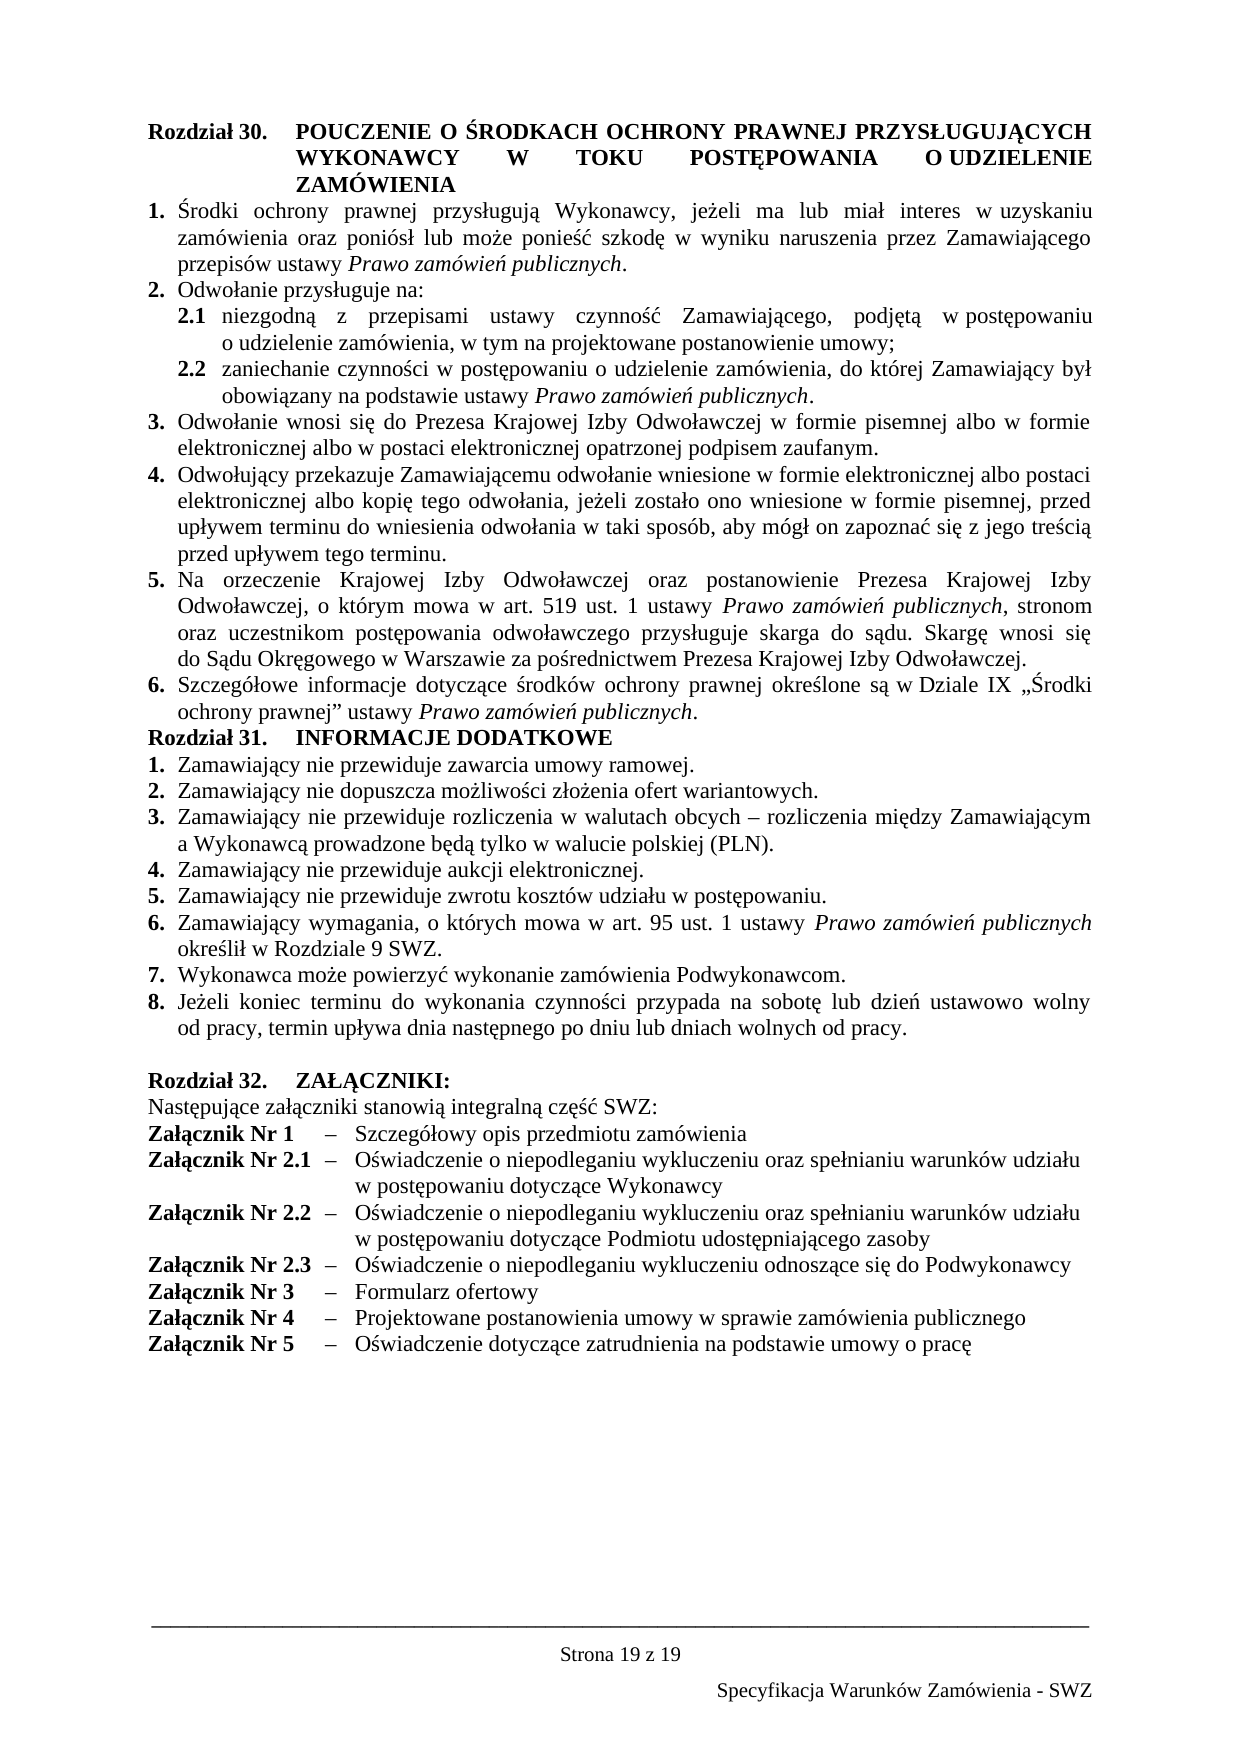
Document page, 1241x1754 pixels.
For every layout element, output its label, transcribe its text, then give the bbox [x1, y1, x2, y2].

list Szczegółowe informacje dotyczące środków ochrony prawnej określone są w Dziale IX „Środki ochrony prawnej” ustawy Prawo zamówień publicznych. [148, 672, 1092, 724]
list Zamawiający wymagania, o których mowa w art. 95 ust. 1 ustawy Prawo zamówień publicznych określił w Rozdziale 9 SWZ. [148, 909, 1092, 961]
list Zamawiający nie dopuszcza możliwości złożenia ofert wariantowych. [148, 777, 1092, 803]
text Załącznik Nr 1 – Szczegółowy opis przedmiotu zamówienia [148, 1119, 1081, 1146]
text Załącznik Nr 2.2 – Oświadczenie o niepodleganiu wykluczeniu oraz spełnianiu warunków udziału w postępowaniu dotyczące Podmiotu udostępniającego zasoby [148, 1199, 1081, 1251]
list Odwołanie wnosi się do Prezesa Krajowej Izby Odwoławczej w formie pisemnej albo w formie elektronicznej albo w postaci elektronicznej opatrzonej podpisem zaufanym. [148, 408, 1092, 461]
text Następujące załączniki stanowią integralną część SWZ: [148, 1093, 1085, 1119]
list Zamawiający nie przewiduje rozliczenia w walutach obcych – rozliczenia między Zamawiającym a Wykonawcą prowadzone będą tylko w walucie polskiej (PLN). [148, 803, 1092, 856]
list ZAŁĄCZNIKI: [148, 1067, 1092, 1093]
list Zamawiający nie przewiduje zawarcia umowy ramowej. [148, 751, 1092, 777]
text Załącznik Nr 4 – Projektowane postanowienia umowy w sprawie zamówienia publicznego [148, 1304, 1081, 1330]
list Wykonawca może powierzyć wykonanie zamówienia Podwykonawcom. [148, 961, 1092, 988]
list Odwołanie przysługuje na: [148, 276, 1092, 303]
list INFORMACJE DODATKOWE [148, 724, 1092, 751]
list Jeżeli koniec terminu do wykonania czynności przypada na sobotę lub dzień ustawowo wolny od pracy, termin upływa dnia następnego po dniu lub dniach wolnych od pracy. [148, 988, 1092, 1041]
list Zamawiający nie przewiduje aukcji elektronicznej. [148, 856, 1092, 882]
list POUCZENIE O ŚRODKACH OCHRONY PRAWNEJ PRZYSŁUGUJĄCYCH WYKONAWCY W TOKU POSTĘPOWANIA O UDZIELENIE ZAMÓWIENIA [148, 118, 1092, 197]
list Na orzeczenie Krajowej Izby Odwoławczej oraz postanowienie Prezesa Krajowej Izby Odwoławczej, o którym mowa w art. 519 ust. 1 ustawy Prawo zamówień publicznych, stronom oraz uczestnikom postępowania odwoławczego przysługuje skarga do sądu. Skargę wnosi się do Sądu Okręgowego w Warszawie za pośrednictwem Prezesa Krajowej Izby Odwoławczej. [148, 566, 1092, 672]
list Odwołujący przekazuje Zamawiającemu odwołanie wniesione w formie elektronicznej albo postaci elektronicznej albo kopię tego odwołania, jeżeli zostało ono wniesione w formie pisemnej, przed upływem terminu do wniesienia odwołania w taki sposób, aby mógł on zapoznać się z jego treścią przed upływem tego terminu. [148, 461, 1092, 566]
text Załącznik Nr 5 – Oświadczenie dotyczące zatrudnienia na podstawie umowy o pracę [148, 1330, 1081, 1357]
text Załącznik Nr 3 – Formularz ofertowy [148, 1278, 1081, 1304]
text Załącznik Nr 2.3 – Oświadczenie o niepodleganiu wykluczeniu odnoszące się do Podwykonawcy [148, 1251, 1081, 1278]
list Zamawiający nie przewiduje zwrotu kosztów udziału w postępowaniu. [148, 882, 1092, 909]
list zaniechanie czynności w postępowaniu o udzielenie zamówienia, do której Zamawiający był obowiązany na podstawie ustawy Prawo zamówień publicznych. [177, 355, 1092, 408]
list Środki ochrony prawnej przysługują Wykonawcy, jeżeli ma lub miał interes w uzyskaniu zamówienia oraz poniósł lub może ponieść szkodę w wyniku naruszenia przez Zamawiającego przepisów ustawy Prawo zamówień publicznych. [148, 197, 1092, 276]
list niezgodną z przepisami ustawy czynność Zamawiającego, podjętą w postępowaniu o udzielenie zamówienia, w tym na projektowane postanowienie umowy; [177, 303, 1092, 355]
text Załącznik Nr 2.1 – Oświadczenie o niepodleganiu wykluczeniu oraz spełnianiu warunków udziału w postępowaniu dotyczące Wykonawcy [148, 1146, 1081, 1199]
